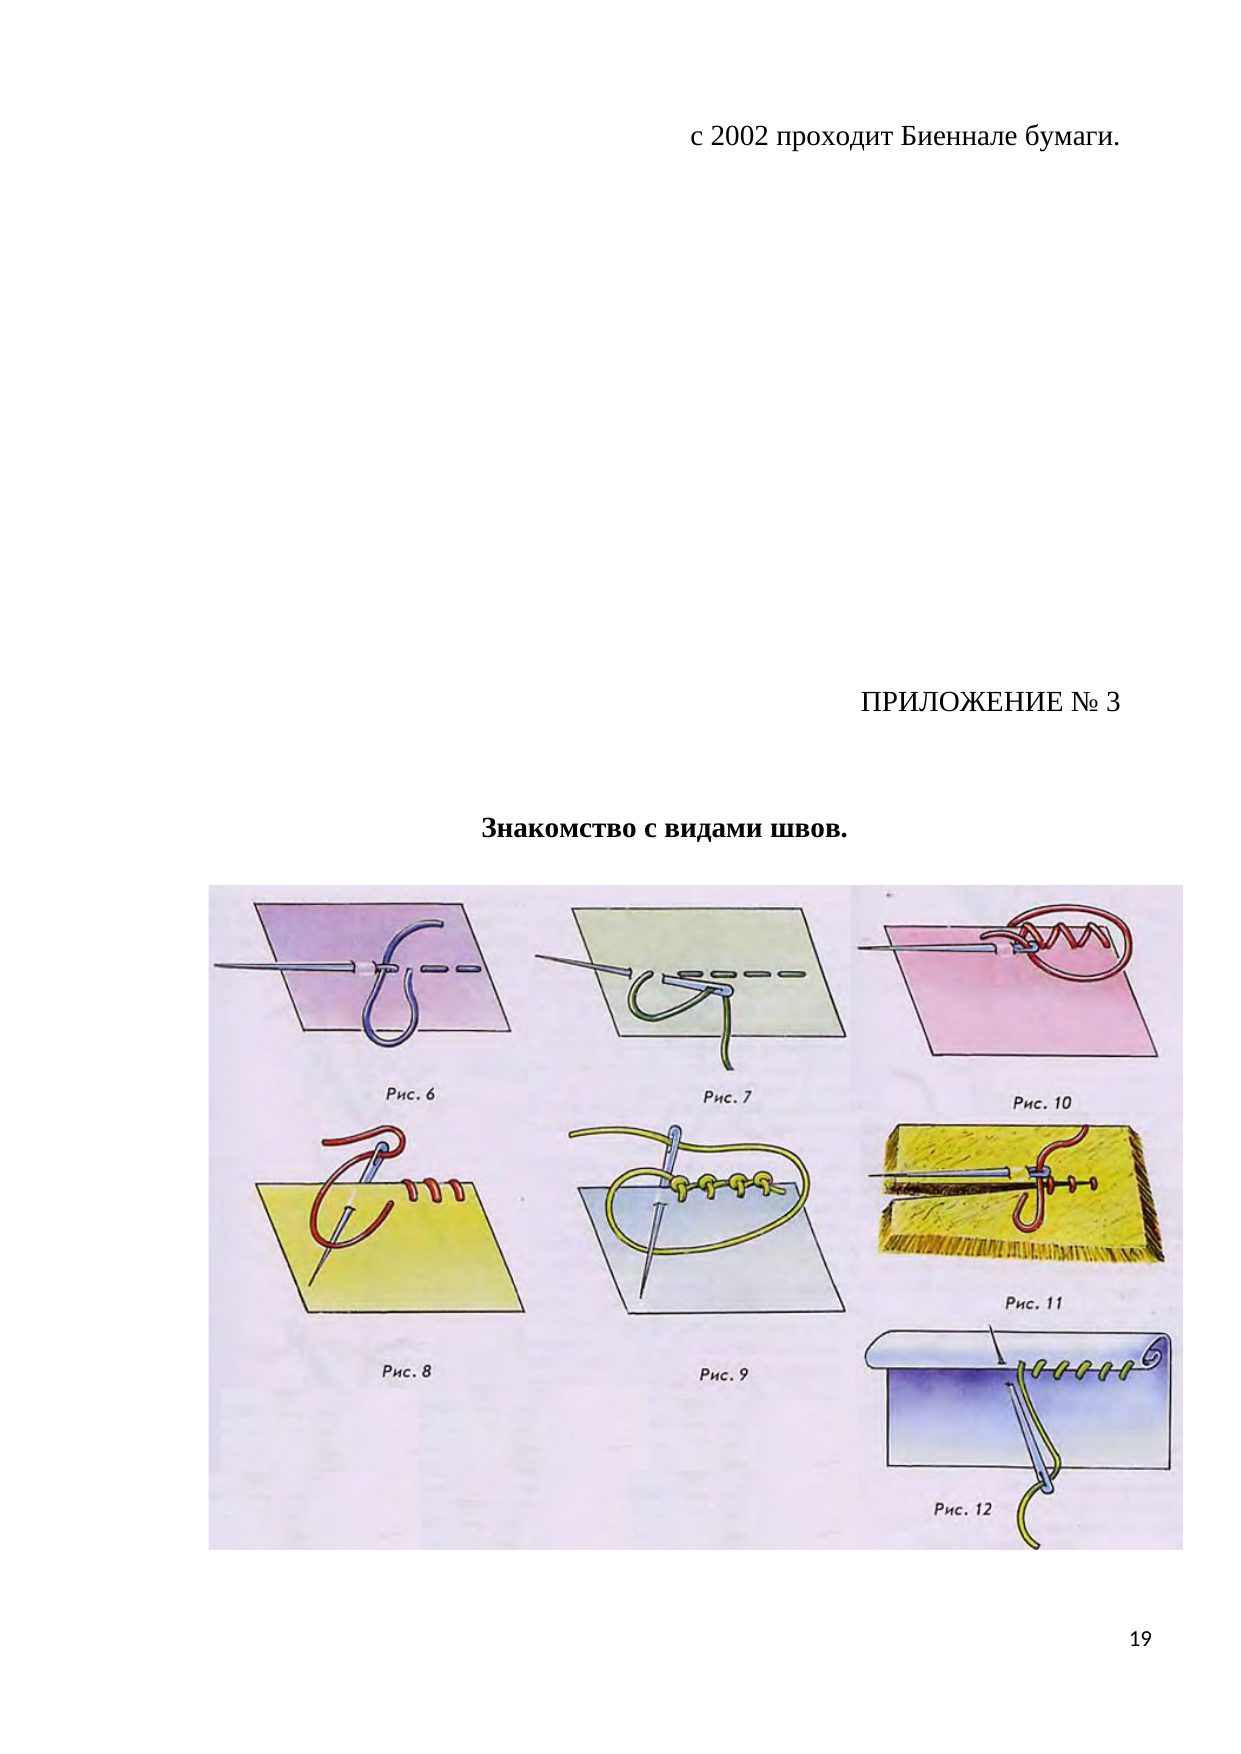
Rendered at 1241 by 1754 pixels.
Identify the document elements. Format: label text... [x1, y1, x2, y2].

picture [208, 885, 1183, 1550]
text Знакомство с видами швов. [208, 760, 1120, 844]
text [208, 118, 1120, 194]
text ПРИЛОЖЕНИЕ № 3 [208, 684, 1120, 718]
